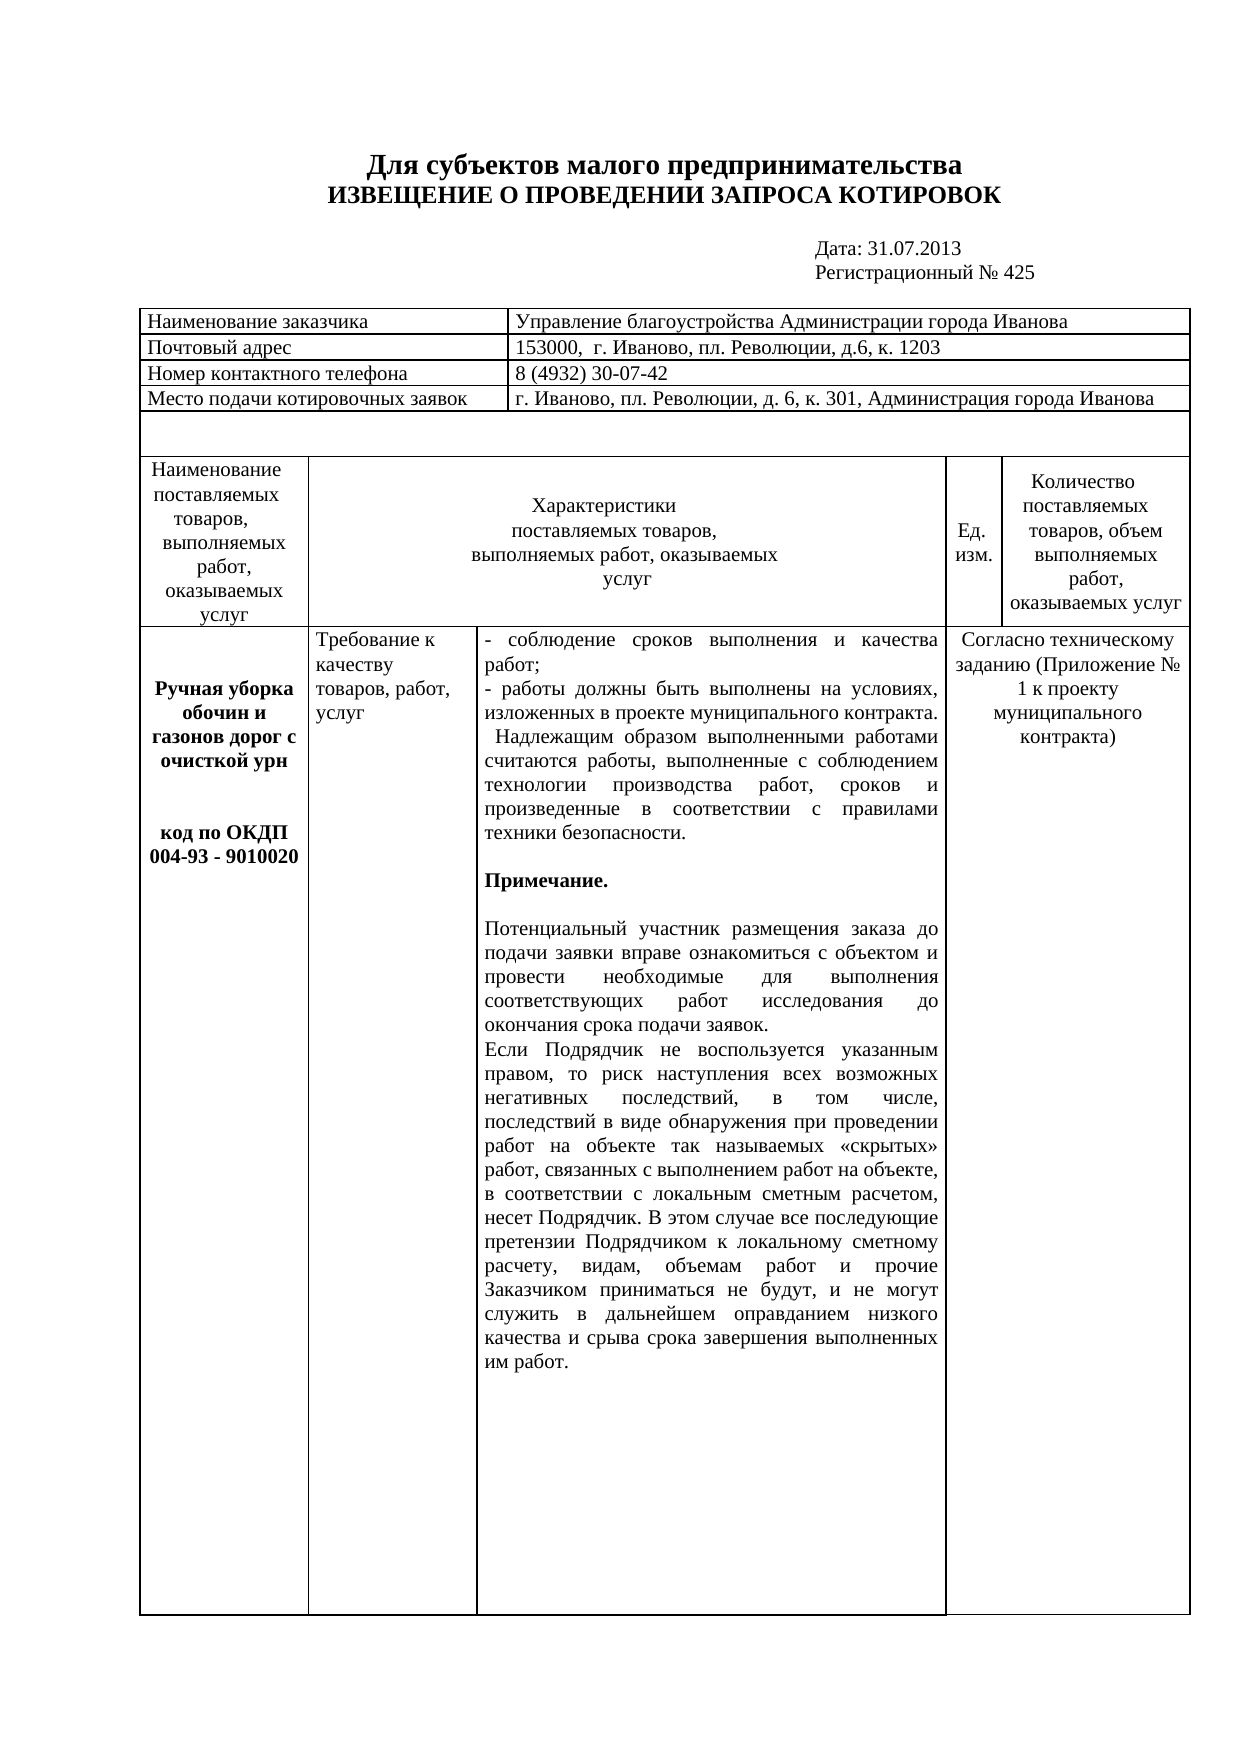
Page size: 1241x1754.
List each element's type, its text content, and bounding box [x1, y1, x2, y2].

table_cell 8 (4932) 30-07-42 [509, 361, 1189, 384]
table_cell Характеристики поставляемых товаров, выполняемых работ, оказываемых услуг [309, 457, 945, 626]
table_cell Согласно техническому заданию (Приложение № 1 к проекту муниципального контракта) [947, 627, 1189, 1614]
table_cell Ед. изм. [947, 457, 1001, 626]
text Регистрационный № 425 [815, 259, 1152, 284]
table_cell Количество поставляемых товаров, объем выполняемых работ, оказываемых услуг [1003, 457, 1189, 626]
table_cell г. Иваново, пл. Революции, д. 6, к. 301, Администрация города Иванова [509, 386, 1189, 410]
table_cell - соблюдение сроков выполнения и качества работ; - работы должны быть выполнены на условиях, изложенных в проекте муниципального контракта. Надлежащим образом выполненными работами считаются работы, выполненные с соблюдением технологии производства работ, сроков и произведенные в соответствии с правилами техники безопасности. Примечание. Потенциальный участник размещения заказа до подачи заявки вправе ознакомиться с объектом и провести необходимые для выполнения соответствующих работ исследования до окончания срока подачи заявок. Если Подрядчик не воспользуется указанным правом, то риск наступления всех возможных негативных последствий, в том числе, последствий в виде обнаружения при проведении работ на объекте так называемых «скрытых» работ, связанных с выполнением работ на объекте, в соответствии с локальным сметным расчетом, несет Подрядчик. В этом случае все последующие претензии Подрядчиком к локальному сметному расчету, видам, объемам работ и прочие Заказчиком приниматься не будут, и не могут служить в дальнейшем оправданием низкого качества и срыва срока завершения выполненных им работ. [478, 627, 945, 1614]
table_cell Требование к качеству товаров, работ, услуг [309, 627, 476, 1614]
table_cell Наименование поставляемых товаров, выполняемых работ, оказываемых услуг [141, 457, 308, 626]
table_header Управление благоустройства Администрации города Иванова [509, 309, 1189, 333]
table_cell [141, 412, 1189, 456]
table_header Наименование заказчика [141, 309, 507, 333]
table_cell Почтовый адрес [141, 335, 507, 359]
table_cell 153000, г. Иваново, пл. Революции, д.6, к. 1203 [509, 335, 1189, 359]
table_cell Номер контактного телефона [141, 361, 507, 384]
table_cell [141, 627, 308, 1614]
table_cell Место подачи котировочных заявок [141, 386, 507, 410]
text ИЗВЕЩЕНИЕ О ПРОВЕДЕНИИ ЗАПРОСА КОТИРОВОК [177, 180, 1152, 209]
text Для субъектов малого предпринимательства [177, 147, 1152, 180]
text Дата: 31.07.2013 [815, 236, 1152, 259]
